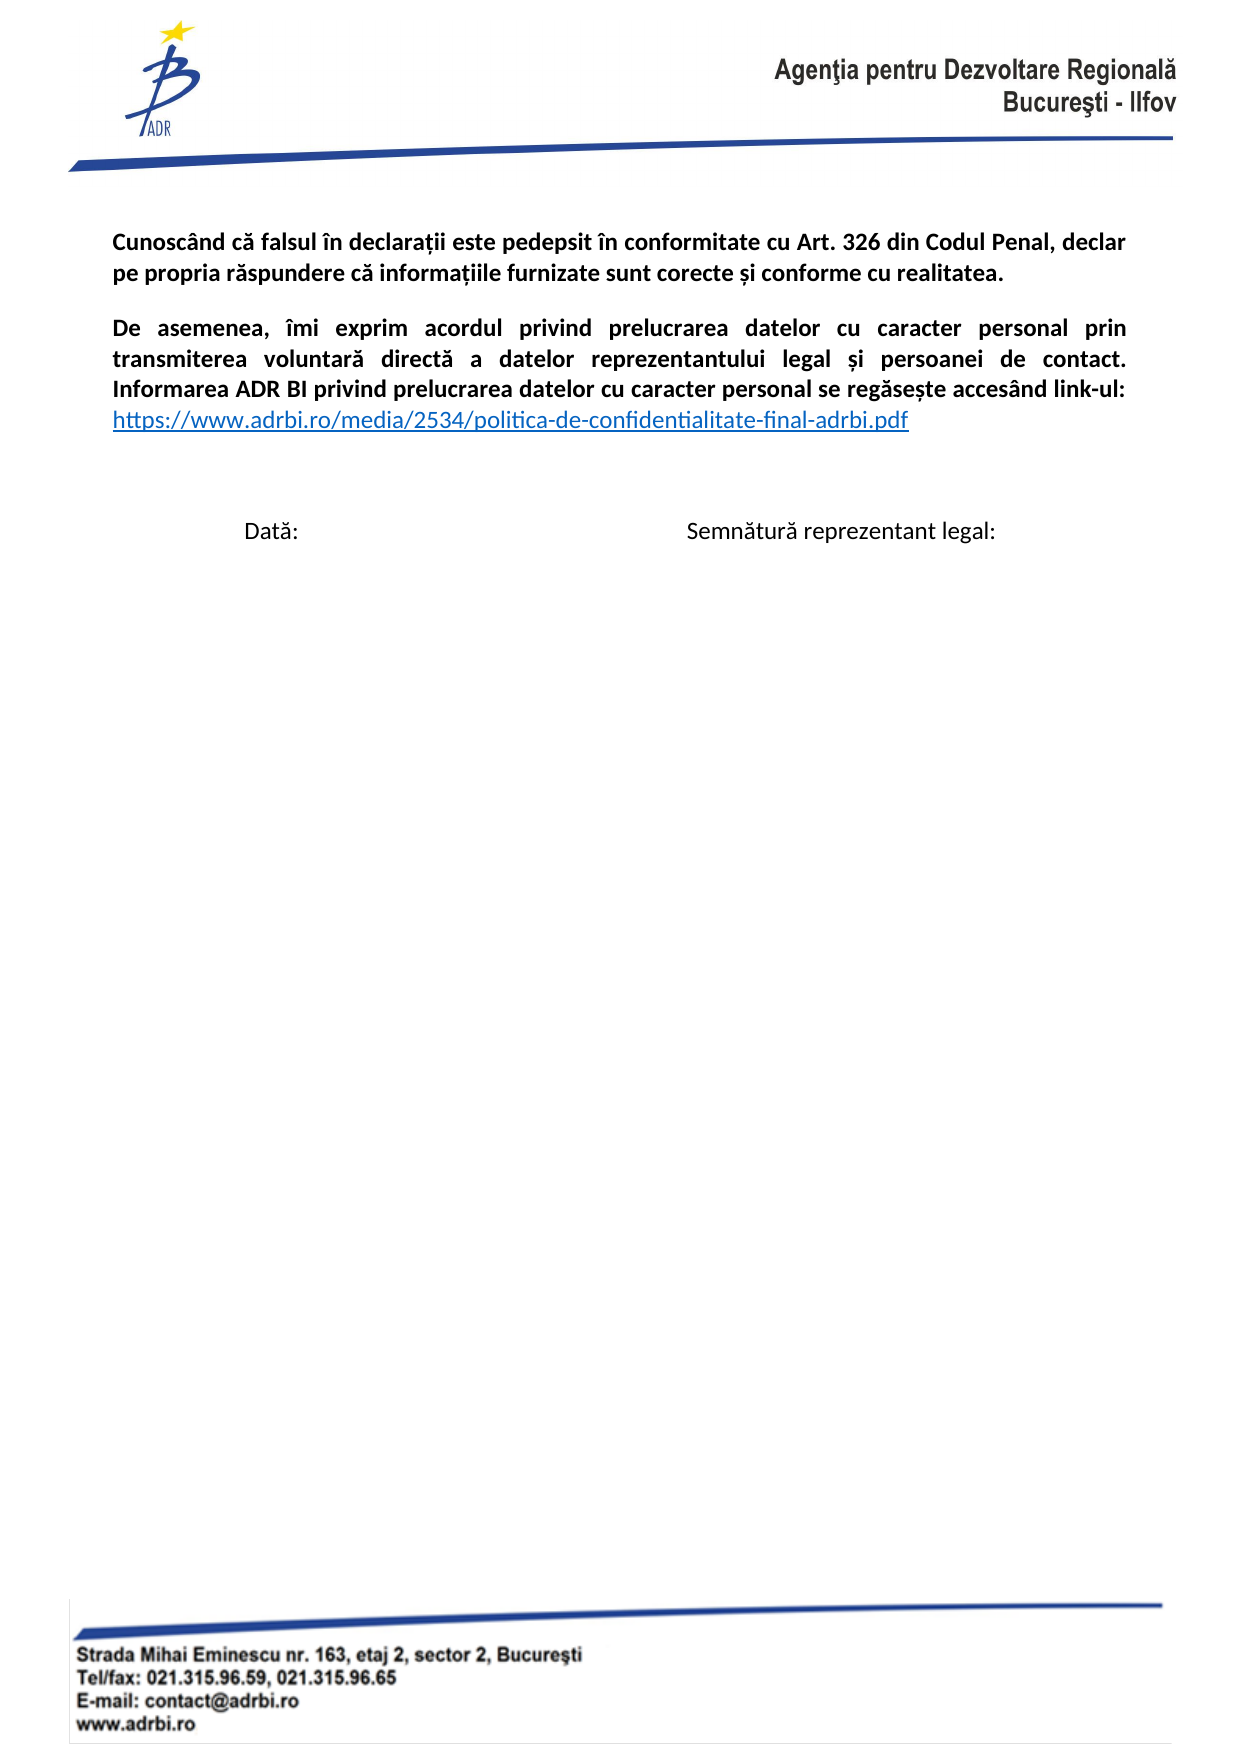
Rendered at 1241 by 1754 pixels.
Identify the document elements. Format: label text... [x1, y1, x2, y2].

text Dată: Semnătură reprezentant legal: [112, 515, 1128, 546]
text Cunoscând că falsul în declarații este pedepsit în conformitate cu Art. 326 din Codul Penal, declar pe propria răspundere că informațiile furnizate sunt corecte și conforme cu realitatea. [112, 227, 1128, 288]
text De asemenea, îmi exprim acordul privind prelucrarea datelor cu caracter personal prin transmiterea voluntară directă a datelor reprezentantului legal și persoanei de contact. Informarea ADR BI privind prelucrarea datelor cu caracter personal se regăsește accesând link-ul: https://www.adrbi.ro/media/2534/politica-de-confidentialitate-final-adrbi.pdf [112, 313, 1128, 435]
picture [68, 1599, 1172, 1747]
picture [67, 20, 1184, 187]
